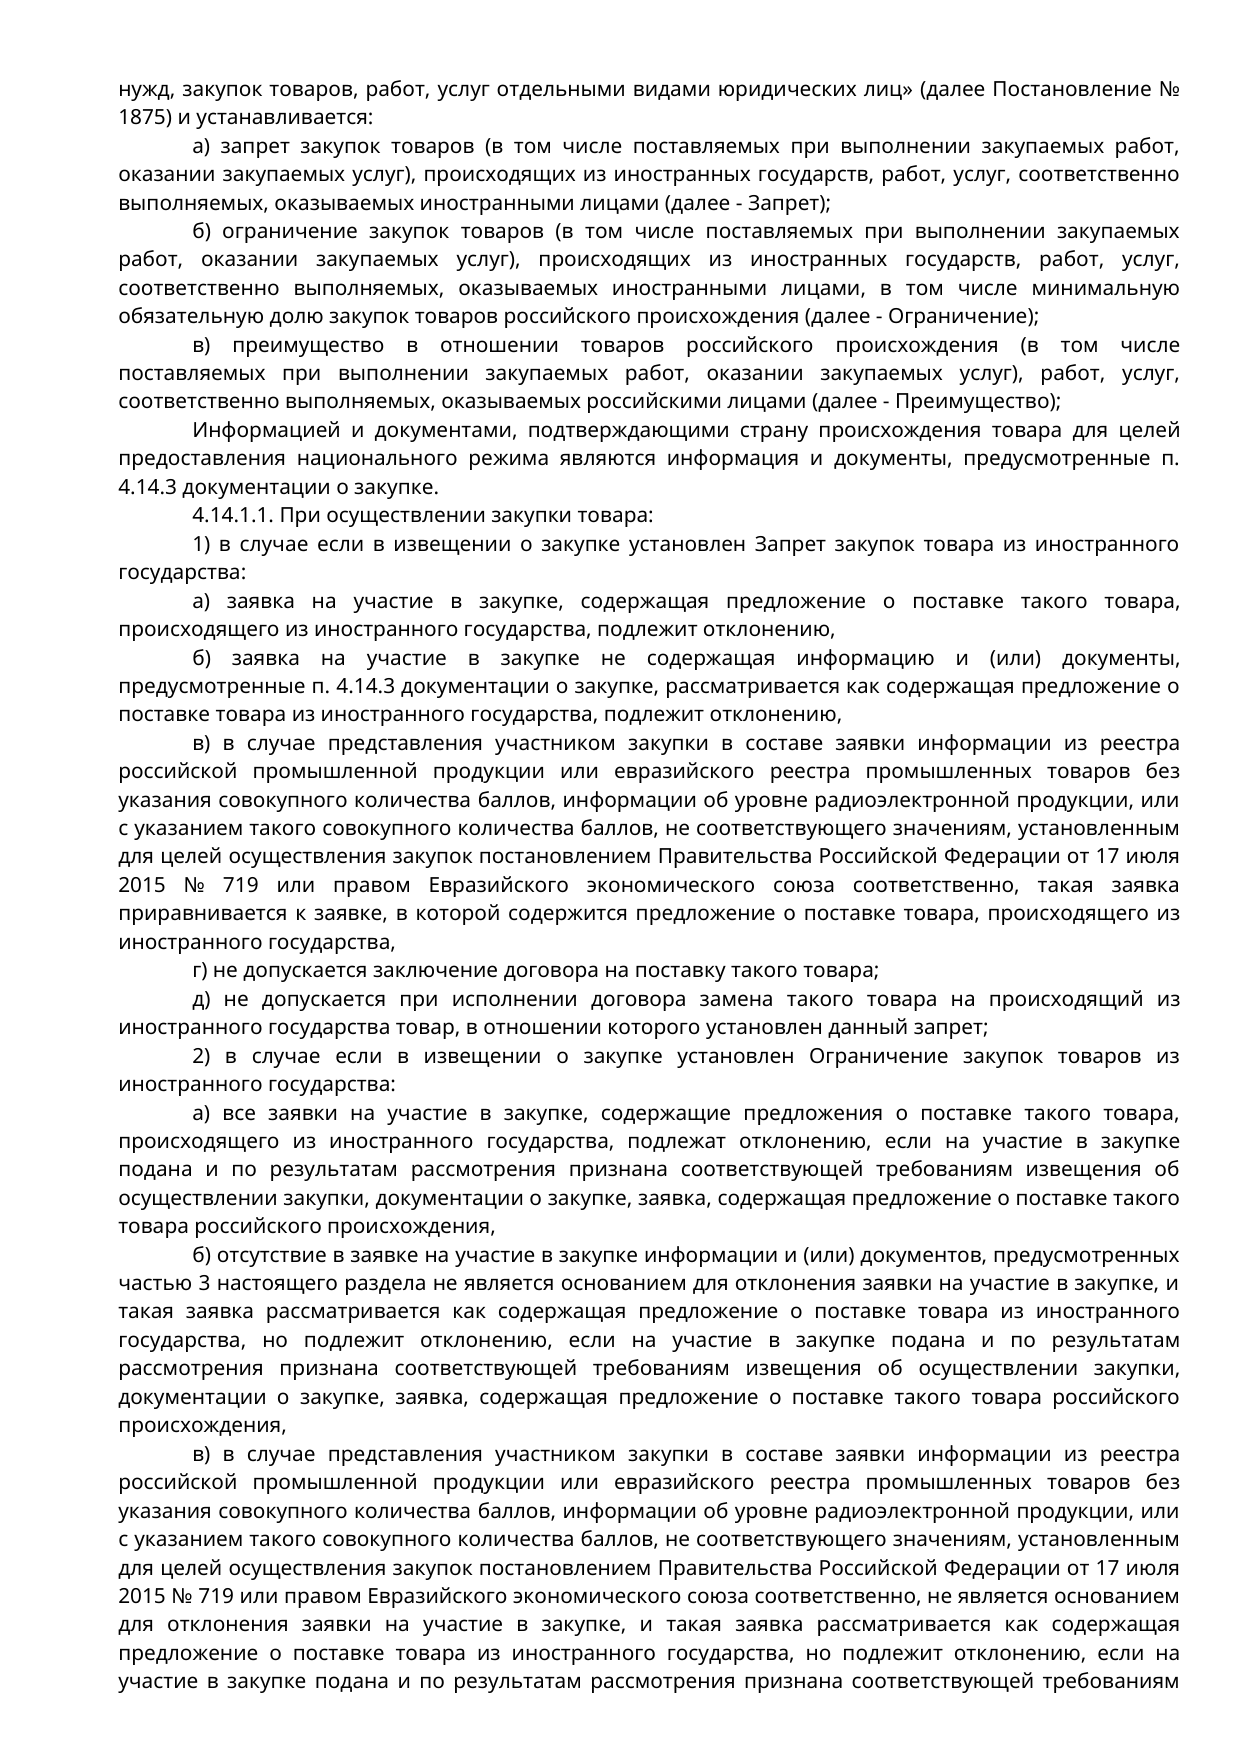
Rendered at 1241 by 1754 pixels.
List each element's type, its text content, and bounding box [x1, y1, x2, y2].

text 1) в случае если в извещении о закупке установлен Запрет закупок товара из иностранного государства: [118, 529, 1181, 586]
text в) преимущество в отношении товаров российского происхождения (в том числе поставляемых при выполнении закупаемых работ, оказании закупаемых услуг), работ, услуг, соответственно выполняемых, оказываемых российскими лицами (далее - Преимущество); [118, 330, 1181, 415]
text в) в случае представления участником закупки в составе заявки информации из реестра российской промышленной продукции или евразийского реестра промышленных товаров без указания совокупного количества баллов, информации об уровне радиоэлектронной продукции, или с указанием такого совокупного количества баллов, не соответствующего значениям, установленным для целей осуществления закупок постановлением Правительства Российской Федерации от 17 июля 2015 № 719 или правом Евразийского экономического союза соответственно, такая заявка приравнивается к заявке, в которой содержится предложение о поставке товара, происходящего из иностранного государства, [118, 728, 1181, 955]
text а) заявка на участие в закупке, содержащая предложение о поставке такого товара, происходящего из иностранного государства, подлежит отклонению, [118, 586, 1181, 643]
text а) запрет закупок товаров (в том числе поставляемых при выполнении закупаемых работ, оказании закупаемых услуг), происходящих из иностранных государств, работ, услуг, соответственно выполняемых, оказываемых иностранными лицами (далее - Запрет); [118, 131, 1181, 216]
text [118, 1439, 1181, 1695]
text г) не допускается заключение договора на поставку такого товара; [118, 955, 1181, 984]
text 2) в случае если в извещении о закупке установлен Ограничение закупок товаров из иностранного государства: [118, 1041, 1181, 1098]
text а) все заявки на участие в закупке, содержащие предложения о поставке такого товара, происходящего из иностранного государства, подлежат отклонению, если на участие в закупке подана и по результатам рассмотрения признана соответствующей требованиям извещения об осуществлении закупки, документации о закупке, заявка, содержащая предложение о поставке такого товара российского происхождения, [118, 1098, 1181, 1240]
text Информацией и документами, подтверждающими страну происхождения товара для целей предоставления национального режима являются информация и документы, предусмотренные п. 4.14.3 документации о закупке. [118, 415, 1181, 500]
text б) заявка на участие в закупке не содержащая информацию и (или) документы, предусмотренные п. 4.14.3 документации о закупке, рассматривается как содержащая предложение о поставке товара из иностранного государства, подлежит отклонению, [118, 643, 1181, 728]
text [118, 74, 1181, 131]
text б) ограничение закупок товаров (в том числе поставляемых при выполнении закупаемых работ, оказании закупаемых услуг), происходящих из иностранных государств, работ, услуг, соответственно выполняемых, оказываемых иностранными лицами, в том числе минимальную обязательную долю закупок товаров российского происхождения (далее - Ограничение); [118, 216, 1181, 330]
text 4.14.1.1. При осуществлении закупки товара: [118, 500, 1181, 529]
text д) не допускается при исполнении договора замена такого товара на происходящий из иностранного государства товар, в отношении которого установлен данный запрет; [118, 984, 1181, 1041]
text б) отсутствие в заявке на участие в закупке информации и (или) документов, предусмотренных частью 3 настоящего раздела не является основанием для отклонения заявки на участие в закупке, и такая заявка рассматривается как содержащая предложение о поставке товара из иностранного государства, но подлежит отклонению, если на участие в закупке подана и по результатам рассмотрения признана соответствующей требованиям извещения об осуществлении закупки, документации о закупке, заявка, содержащая предложение о поставке такого товара российского происхождения, [118, 1240, 1181, 1439]
